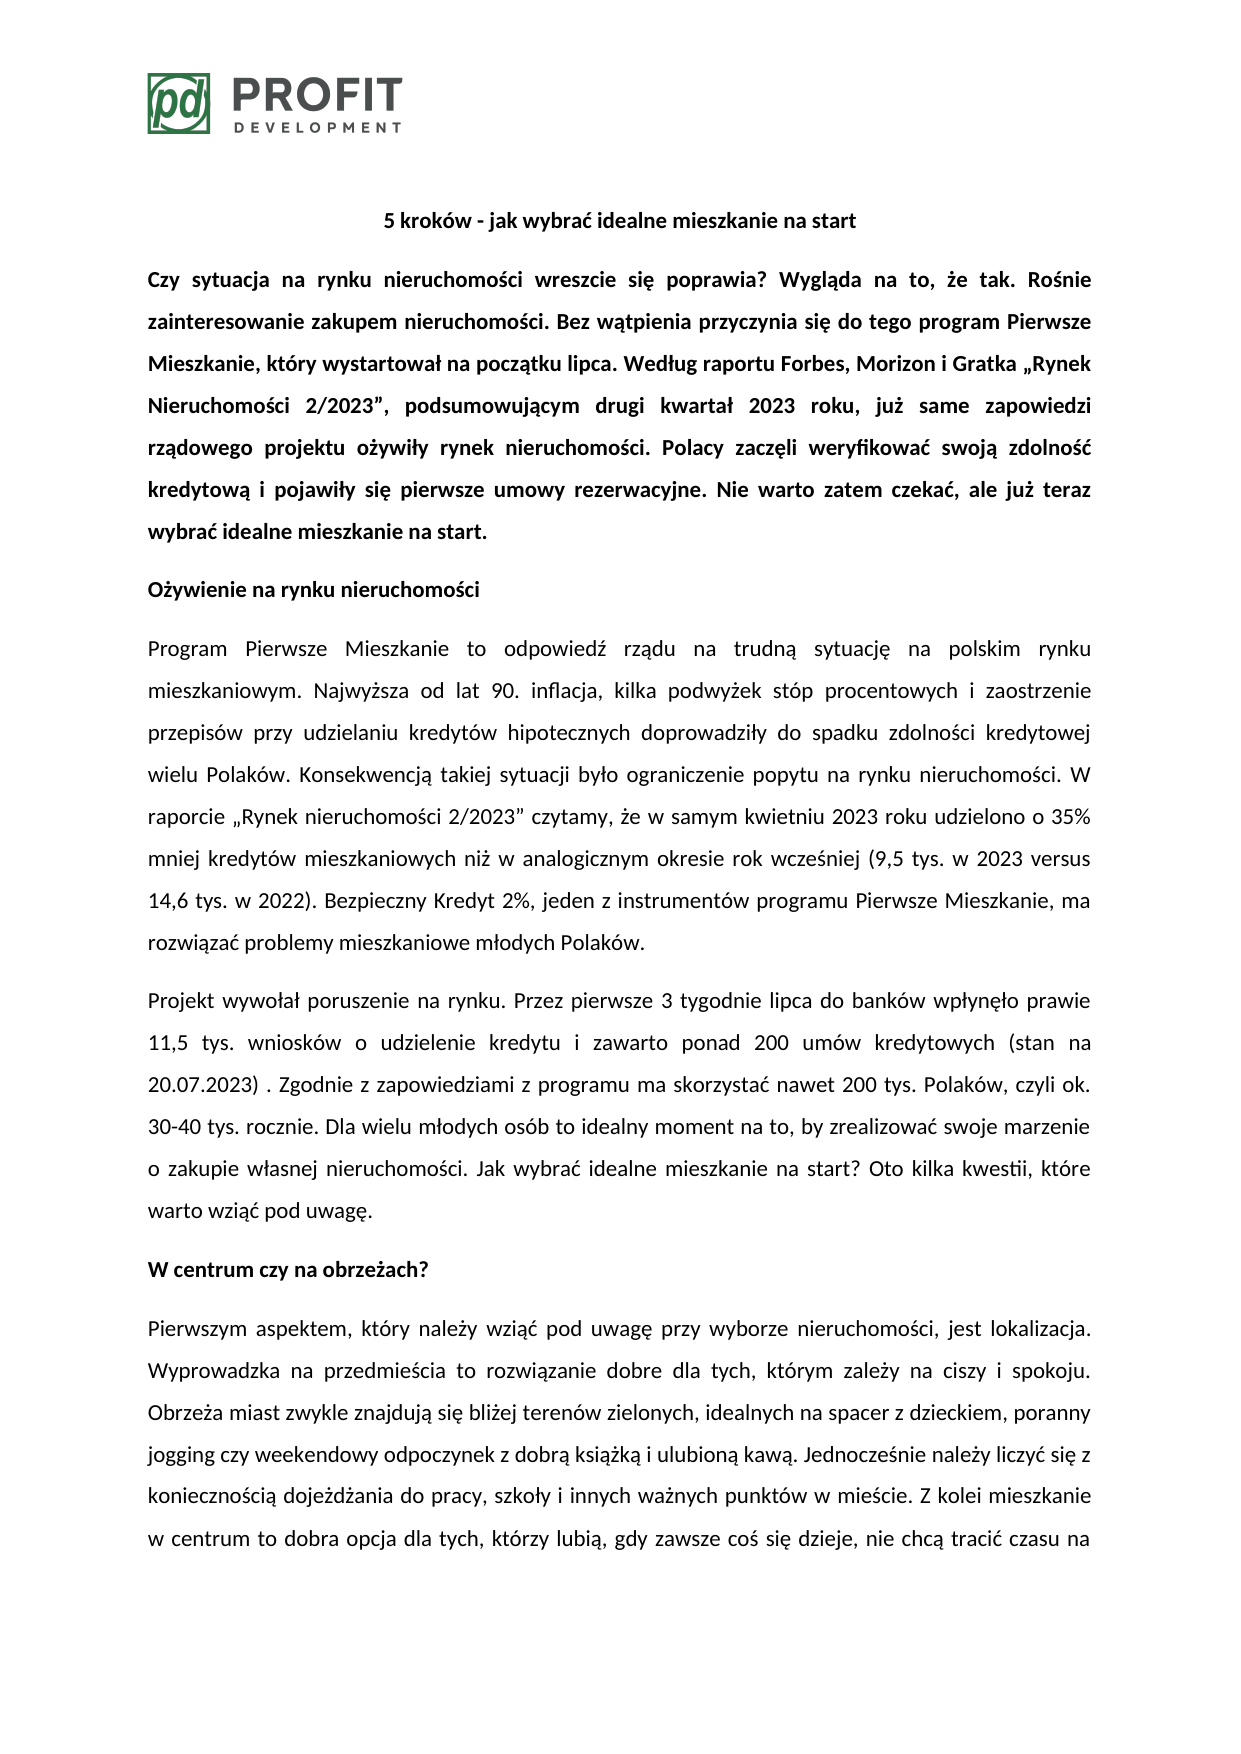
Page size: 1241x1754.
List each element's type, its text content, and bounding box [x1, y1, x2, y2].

text Czy sytuacja na rynku nieruchomości wreszcie się poprawia? Wygląda na to, że tak. Rośnie zainteresowanie zakupem nieruchomości. Bez wątpienia przyczynia się do tego program Pierwsze Mieszkanie, który wystartował na początku lipca. Według raportu Forbes, Morizon i Gratka „Rynek Nieruchomości 2/2023”, podsumowującym drugi kwartał 2023 roku, już same zapowiedzi rządowego projektu ożywiły rynek nieruchomości. Polacy zaczęli weryfikować swoją zdolność kredytową i pojawiły się pierwsze umowy rezerwacyjne. Nie warto zatem czekać, ale już teraz wybrać idealne mieszkanie na start. [148, 265, 1093, 545]
text Program Pierwsze Mieszkanie to odpowiedź rządu na trudną sytuację na polskim rynku mieszkaniowym. Najwyższa od lat 90. inflacja, kilka podwyżek stóp procentowych i zaostrzenie przepisów przy udzielaniu kredytów hipotecznych doprowadziły do spadku zdolności kredytowej wielu Polaków. Konsekwencją takiej sytuacji było ograniczenie popytu na rynku nieruchomości. W raporcie „Rynek nieruchomości 2/2023” czytamy, że w samym kwietniu 2023 roku udzielono o 35% mniej kredytów mieszkaniowych niż w analogicznym okresie rok wcześniej (9,5 tys. w 2023 versus 14,6 tys. w 2022). Bezpieczny Kredyt 2%, jeden z instrumentów programu Pierwsze Mieszkanie, ma rozwiązać problemy mieszkaniowe młodych Polaków. [148, 634, 1093, 956]
text Ożywienie na rynku nieruchomości [148, 575, 1093, 603]
text 5 kroków - jak wybrać idealne mieszkanie na start [148, 206, 1093, 234]
text W centrum czy na obrzeżach? [148, 1255, 1093, 1283]
picture [147, 73, 403, 134]
text Projekt wywołał poruszenie na rynku. Przez pierwsze 3 tygodnie lipca do banków wpłynęło prawie 11,5 tys. wniosków o udzielenie kredytu i zawarto ponad 200 umów kredytowych (stan na 20.07.2023) . Zgodnie z zapowiedziami z programu ma skorzystać nawet 200 tys. Polaków, czyli ok. 30-40 tys. rocznie. Dla wielu młodych osób to idealny moment na to, by zrealizować swoje marzenie o zakupie własnej nieruchomości. Jak wybrać idealne mieszkanie na start? Oto kilka kwestii, które warto wziąć pod uwagę. [148, 987, 1093, 1224]
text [148, 1314, 1093, 1552]
